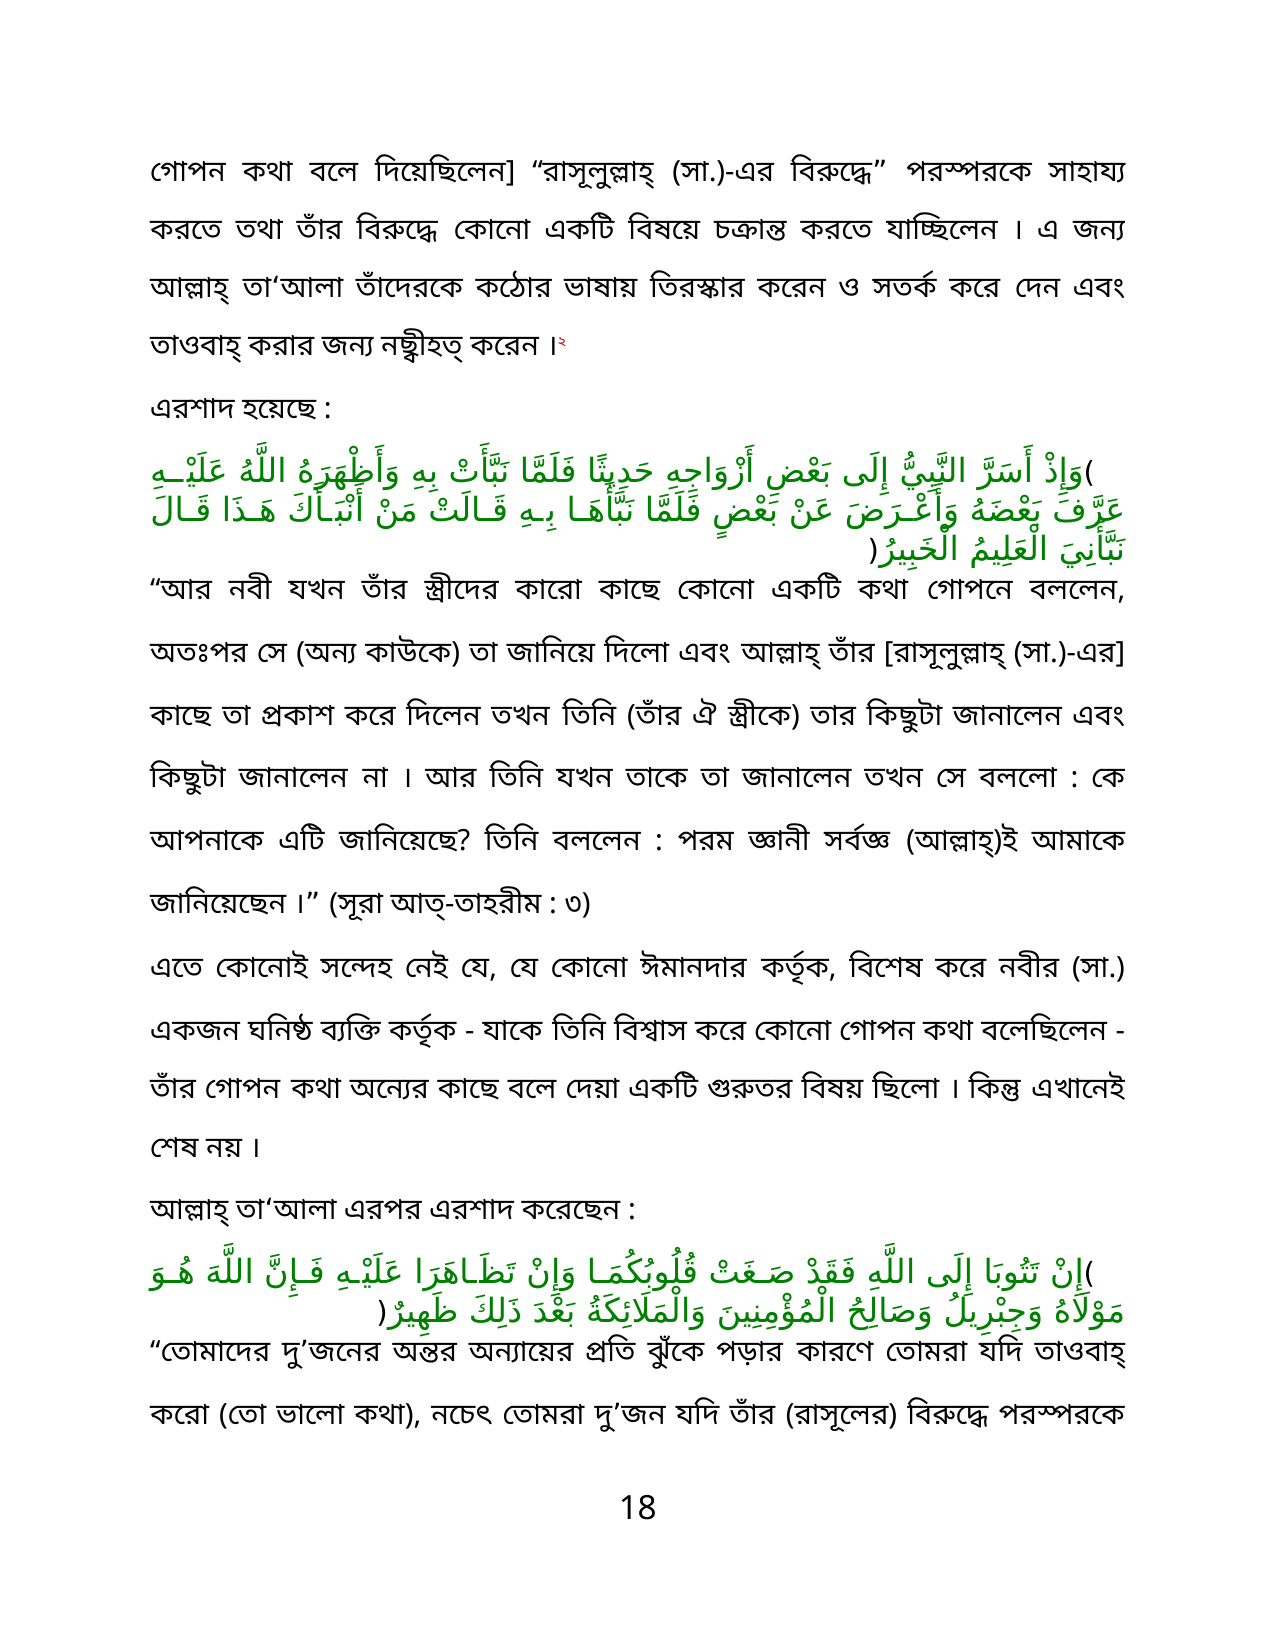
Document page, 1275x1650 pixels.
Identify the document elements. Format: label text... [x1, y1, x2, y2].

text )إِنْ تَتُوبَا إِلَى اللَّهِ فَقَدْ صَغَتْ قُلُوبُكُمَا وَإِنْ تَظَاهَرَا عَلَيْهِ فَإِنَّ اللَّهَ هُوَ مَوْلَاهُ وَجِبْرِيلُ وَصَالِحُ الْمُؤْمِنِينَ وَالْمَلَائِكَةُ بَعْدَ ذَلِكَ ظَهِيرٌ( [150, 1253, 1125, 1331]
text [150, 1331, 1125, 1437]
text এরশাদ হয়েছে : [150, 387, 1125, 430]
text )وَإِذْ أَسَرَّ النَّبِيُّ إِلَى بَعْضِ أَزْوَاجِهِ حَدِيثًا فَلَمَّا نَبَّأَتْ بِهِ وَأَظْهَرَهُ اللَّهُ عَلَيْهِ عَرَّفَ بَعْضَهُ وَأَعْرَضَ عَنْ بَعْضٍ فَلَمَّا نَبَّأَهَا بِهِ قَالَتْ مَنْ أَنْبَأَكَ هَذَا قَالَ نَبَّأَنِيَ الْعَلِيمُ الْخَبِيرُ( [150, 452, 1125, 568]
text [150, 150, 1125, 368]
text “আর নবী যখন তাঁর স্ত্রীদের কারো কাছে কোনো একটি কথা গোপনে বললেন, অতঃপর সে (অন্য কাউকে) তা জানিয়ে দিলো এবং আল্লাহ্ তাঁর [রাসূলুল্লাহ্ (সা.)-এর] কাছে তা প্রকাশ করে দিলেন তখন তিনি (তাঁর ঐ স্ত্রীকে) তার কিছুটা জানালেন এবং কিছুটা জানালেন না । আর তিনি যখন তাকে তা জানালেন তখন সে বললো : কে আপনাকে এটি জানিয়েছে? তিনি বললেন : পরম জ্ঞানী সর্বজ্ঞ (আল্লাহ্)ই আমাকে জানিয়েছেন ।” (সূরা আত্-তাহরীম : ৩) [150, 568, 1125, 925]
text আল্লাহ্ তা‘আলা এরপর এরশাদ করেছেন : [150, 1188, 1125, 1232]
text এতে কোনোই সন্দেহ নেই যে, যে কোনো ঈমানদার কর্তৃক, বিশেষ করে নবীর (সা.) একজন ঘনিষ্ঠ ব্যক্তি কর্তৃক - যাকে তিনি বিশ্বাস করে কোনো গোপন কথা বলেছিলেন - তাঁর গোপন কথা অন্যের কাছে বলে দেয়া একটি গুরুতর বিষয় ছিলো । কিন্তু এখানেই শেষ নয় । [150, 947, 1125, 1169]
